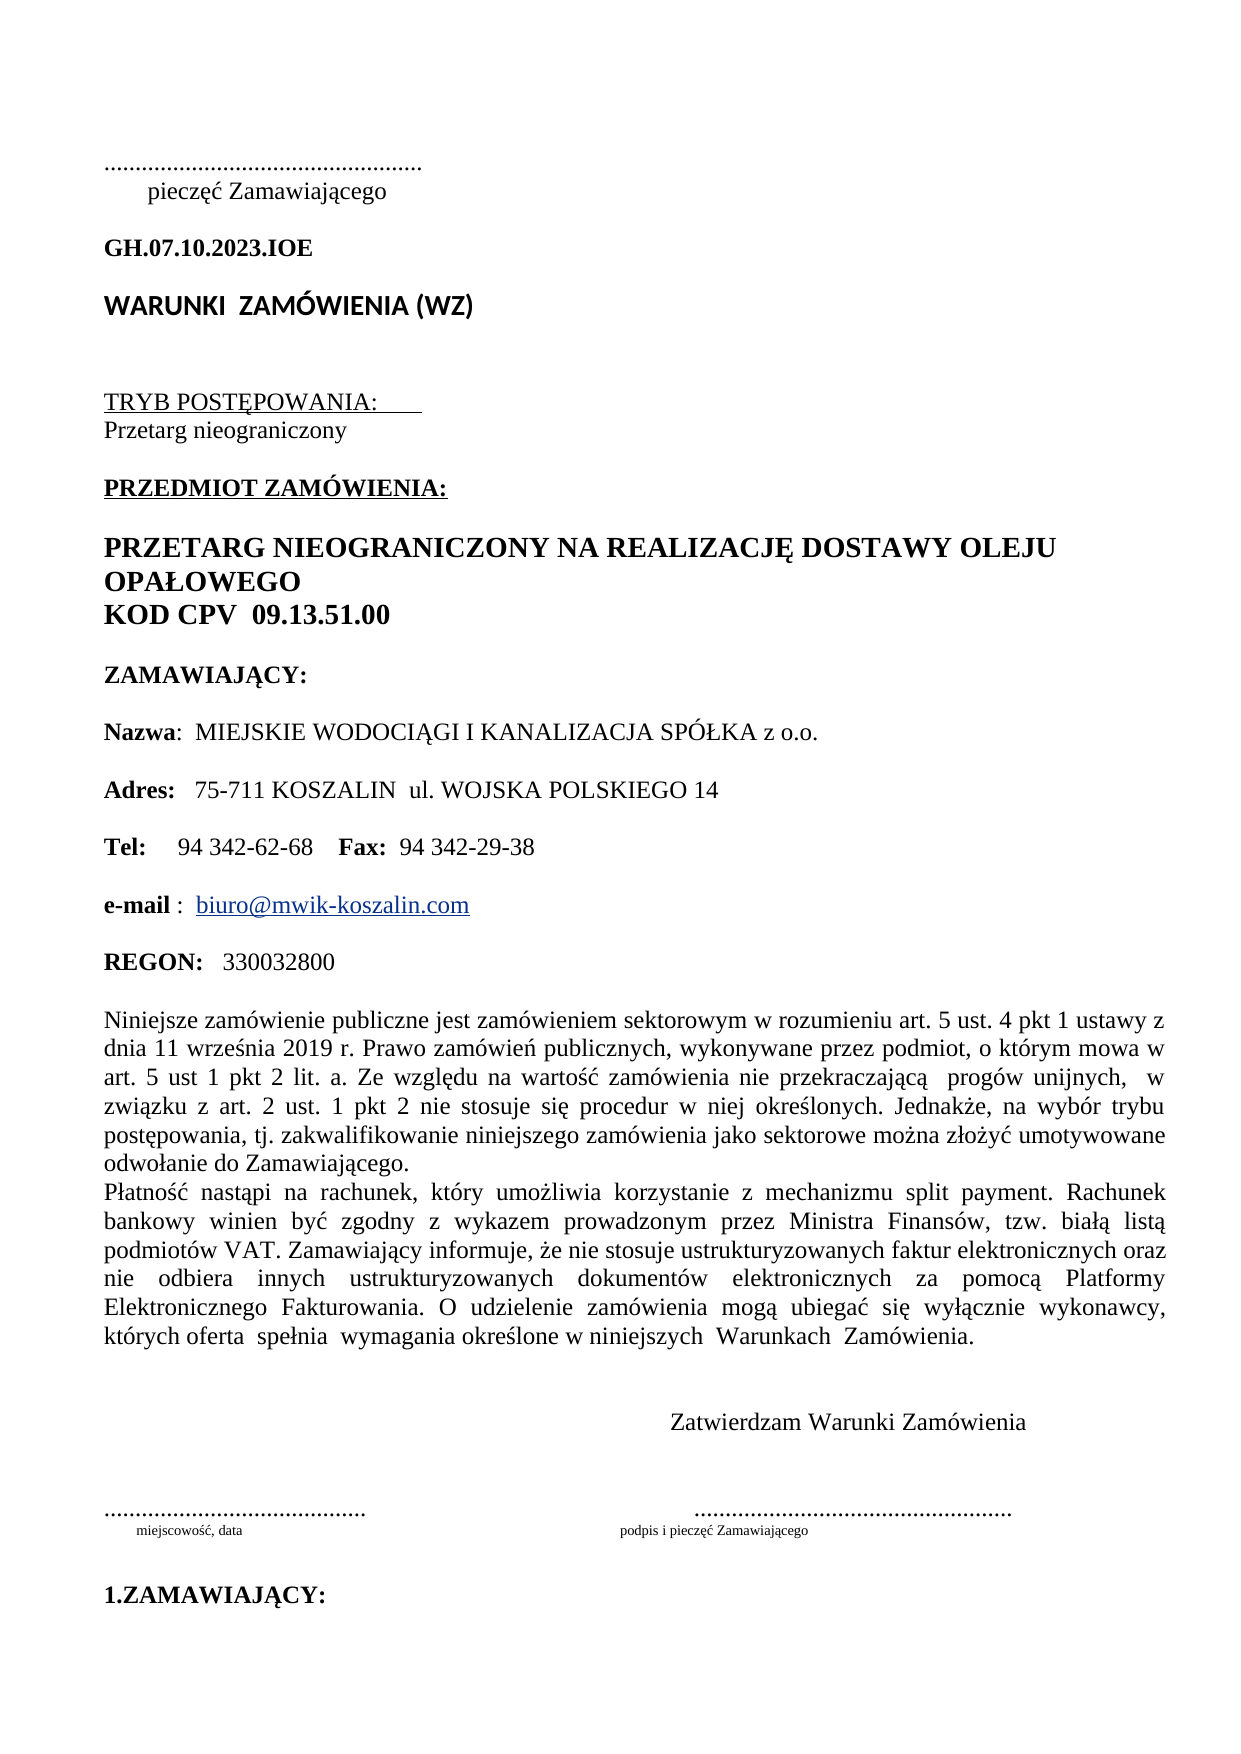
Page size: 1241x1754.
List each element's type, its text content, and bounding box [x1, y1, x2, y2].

text .......................................... ................................................... [103, 1493, 1167, 1522]
text Nazwa: MIEJSKIE WODOCIĄGI I KANALIZACJA SPÓŁKA z o.o. [103, 717, 1167, 746]
text REGON: 330032800 [103, 947, 1167, 976]
subtitle Przetarg nieograniczony [103, 415, 1167, 444]
text GH.07.10.2023.IOE [103, 233, 1167, 262]
text Adres: 75-711 KOSZALIN ul. WOJSKA POLSKIEGO 14 [103, 775, 1167, 803]
text Niniejsze zamówienie publiczne jest zamówieniem sektorowym w rozumieniu art. 5 ust. 4 pkt 1 ustawy z dnia 11 września 2019 r. Prawo zamówień publicznych, wykonywane przez podmiot, o którym mowa w art. 5 ust 1 pkt 2 lit. a. Ze względu na wartość zamówienia nie przekraczającą progów unijnych, w związku z art. 2 ust. 1 pkt 2 nie stosuje się procedur w niej określonych. Jednakże, na wybór trybu postępowania, tj. zakwalifikowanie niniejszego zamówienia jako sektorowe można złożyć umotywowane odwołanie do Zamawiającego. [103, 1005, 1167, 1177]
text KOD CPV 09.13.51.00 [103, 597, 1167, 631]
text 1.ZAMAWIAJĄCY: [103, 1580, 1167, 1608]
text Płatność nastąpi na rachunek, który umożliwia korzystanie z mechanizmu split payment. Rachunek bankowy winien być zgodny z wykazem prowadzonym przez Ministra Finansów, tzw. białą listą podmiotów VAT. Zamawiający informuje, że nie stosuje ustrukturyzowanych faktur elektronicznych oraz nie odbiera innych ustrukturyzowanych dokumentów elektronicznych za pomocą Platformy Elektronicznego Fakturowania. O udzielenie zamówienia mogą ubiegać się wyłącznie wykonawcy, których oferta spełnia wymagania określone w niniejszych Warunkach Zamówienia. [103, 1177, 1167, 1350]
text miejscowość, data podpis i pieczęć Zamawiającego [103, 1522, 1167, 1551]
text e-mail : biuro@mwik-koszalin.com [103, 890, 1167, 918]
text PRZETARG NIEOGRANICZONY NA REALIZACJĘ DOSTAWY OLEJU OPAŁOWEGO [103, 530, 1167, 597]
text ZAMAWIAJĄCY: [103, 660, 1167, 688]
text ................................................... [103, 147, 1167, 176]
text Zatwierdzam Warunki Zamówienia [103, 1407, 1167, 1436]
text Tel: 94 342-62-68 Fax: 94 342-29-38 [103, 832, 1167, 861]
text pieczęć Zamawiającego [103, 176, 1167, 205]
text PRZEDMIOT ZAMÓWIENIA: [103, 473, 1167, 502]
subtitle TRYB POSTĘPOWANIA: [103, 387, 1167, 415]
subtitle WARUNKI ZAMÓWIENIA (WZ) [103, 287, 1167, 323]
